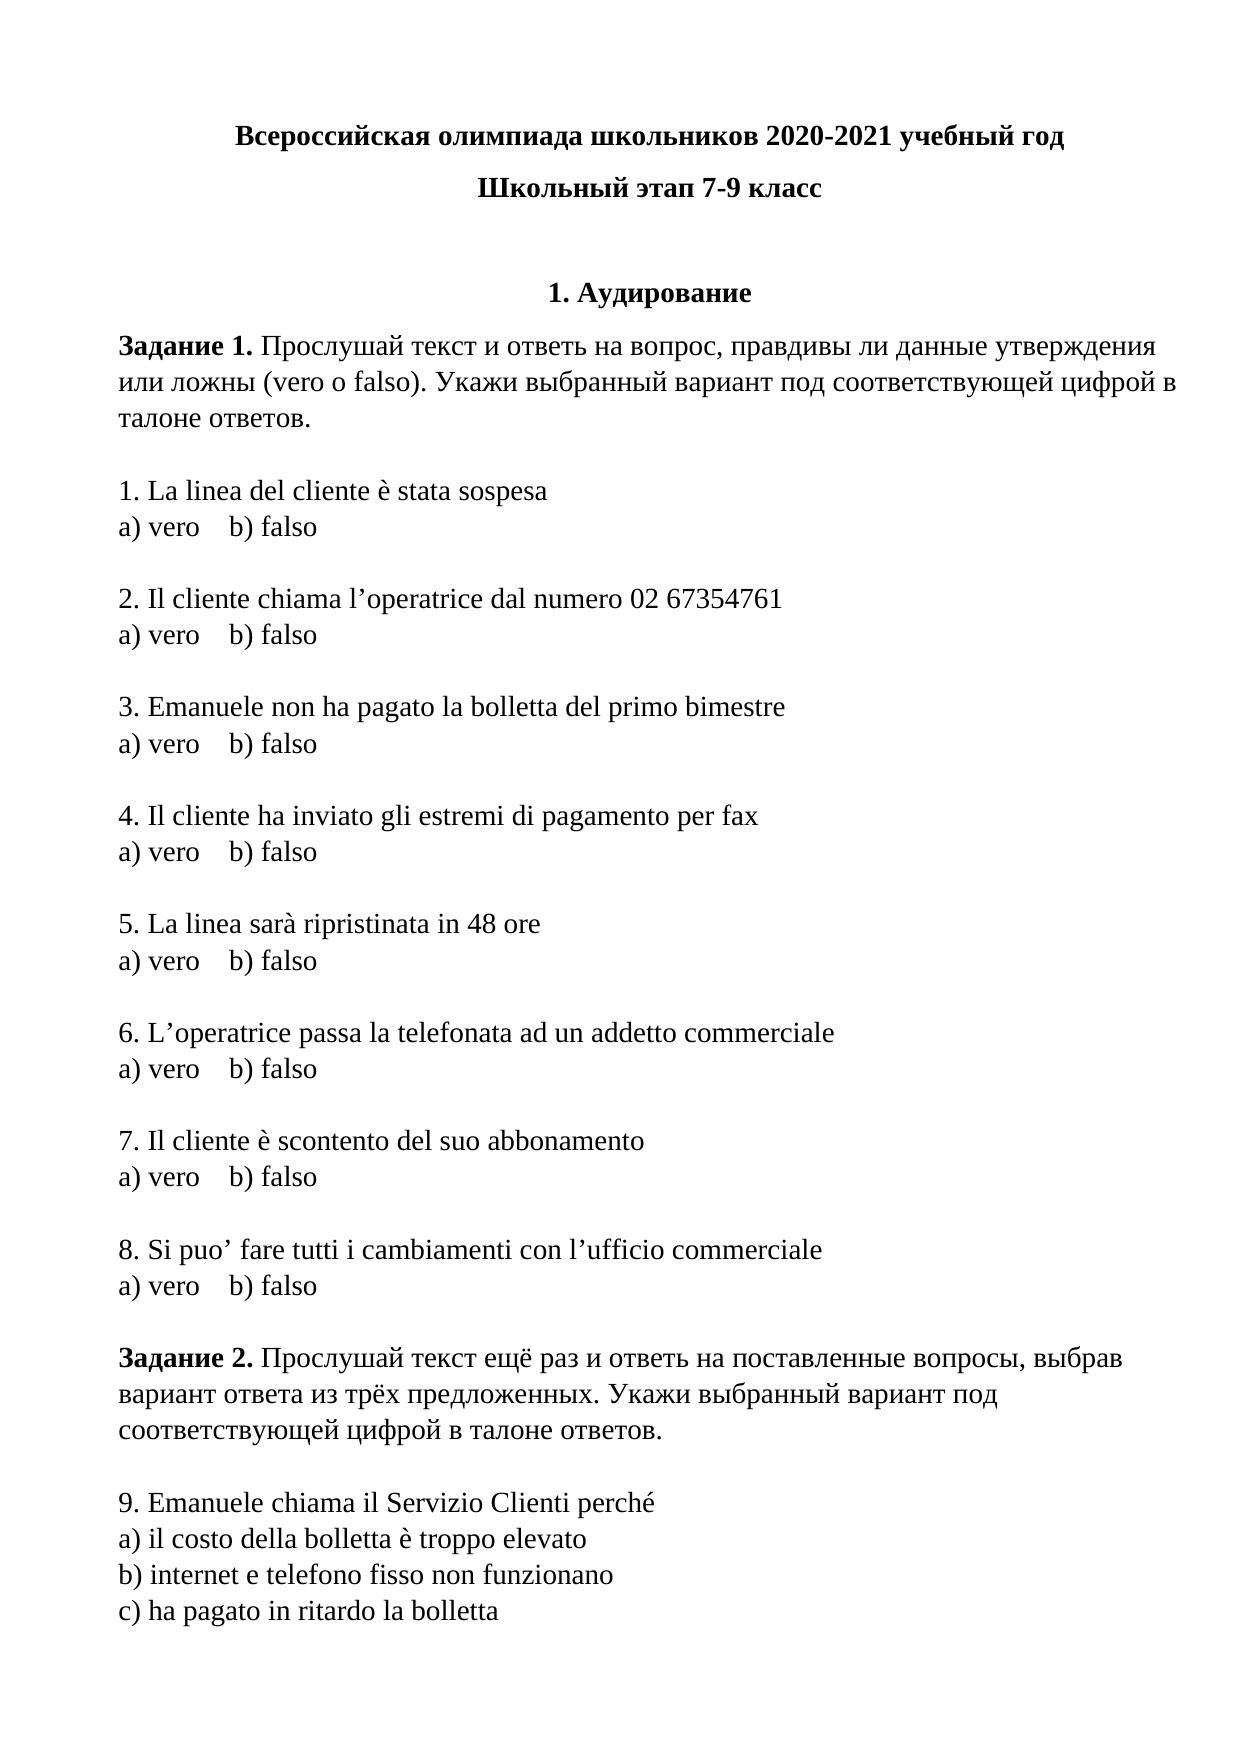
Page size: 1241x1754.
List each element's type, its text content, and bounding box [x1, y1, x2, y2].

text a) vero b) falso [118, 834, 1181, 868]
text Задание 2. Прослушай текст ещё раз и ответь на поставленные вопросы, выбрав вариант ответа из трёх предложенных. Укажи выбранный вариант под соответствующей цифрой в талоне ответов. [118, 1340, 1181, 1446]
text b) internet e telefono fisso non funzionano [118, 1557, 1181, 1591]
text 7. Il cliente è scontento del suo abbonamento [118, 1123, 1181, 1157]
text 3. Emanuele non ha pagato la bolletta del primo bimestre [118, 689, 1181, 723]
text c) ha pagato in ritardo la bolletta [118, 1593, 1181, 1627]
text 1. La linea del cliente è stata sospesa [118, 473, 1181, 506]
text a) vero b) falso [118, 1268, 1181, 1301]
text 1. Аудирование [118, 275, 1181, 309]
text Школьный этап 7-9 класс [118, 170, 1181, 204]
text a) vero b) falso [118, 1159, 1181, 1193]
text a) il costo della bolletta è troppo elevato [118, 1521, 1181, 1554]
text 5. La linea sarà ripristinata in 48 ore [118, 906, 1181, 940]
text a) vero b) falso [118, 617, 1181, 651]
text 9. Emanuele chiama il Servizio Clienti perché [118, 1485, 1181, 1518]
text a) vero b) falso [118, 943, 1181, 976]
text a) vero b) falso [118, 509, 1181, 542]
text Всероссийская олимпиада школьников 2020-2021 учебный год [118, 118, 1181, 152]
text 4. Il cliente ha inviato gli estremi di pagamento per fax [118, 798, 1181, 832]
text Задание 1. Прослушай текст и ответь на вопрос, правдивы ли данные утверждения или ложны (vero o falso). Укажи выбранный вариант под соответствующей цифрой в талоне ответов. [118, 328, 1181, 434]
text a) vero b) falso [118, 1051, 1181, 1084]
text 8. Si puo’ fare tutti i cambiamenti con l’ufficio commerciale [118, 1232, 1181, 1265]
text a) vero b) falso [118, 726, 1181, 759]
text 2. Il cliente chiama l’operatrice dal numero 02 67354761 [118, 581, 1181, 615]
text 6. L’operatrice passa la telefonata ad un addetto commerciale [118, 1015, 1181, 1048]
